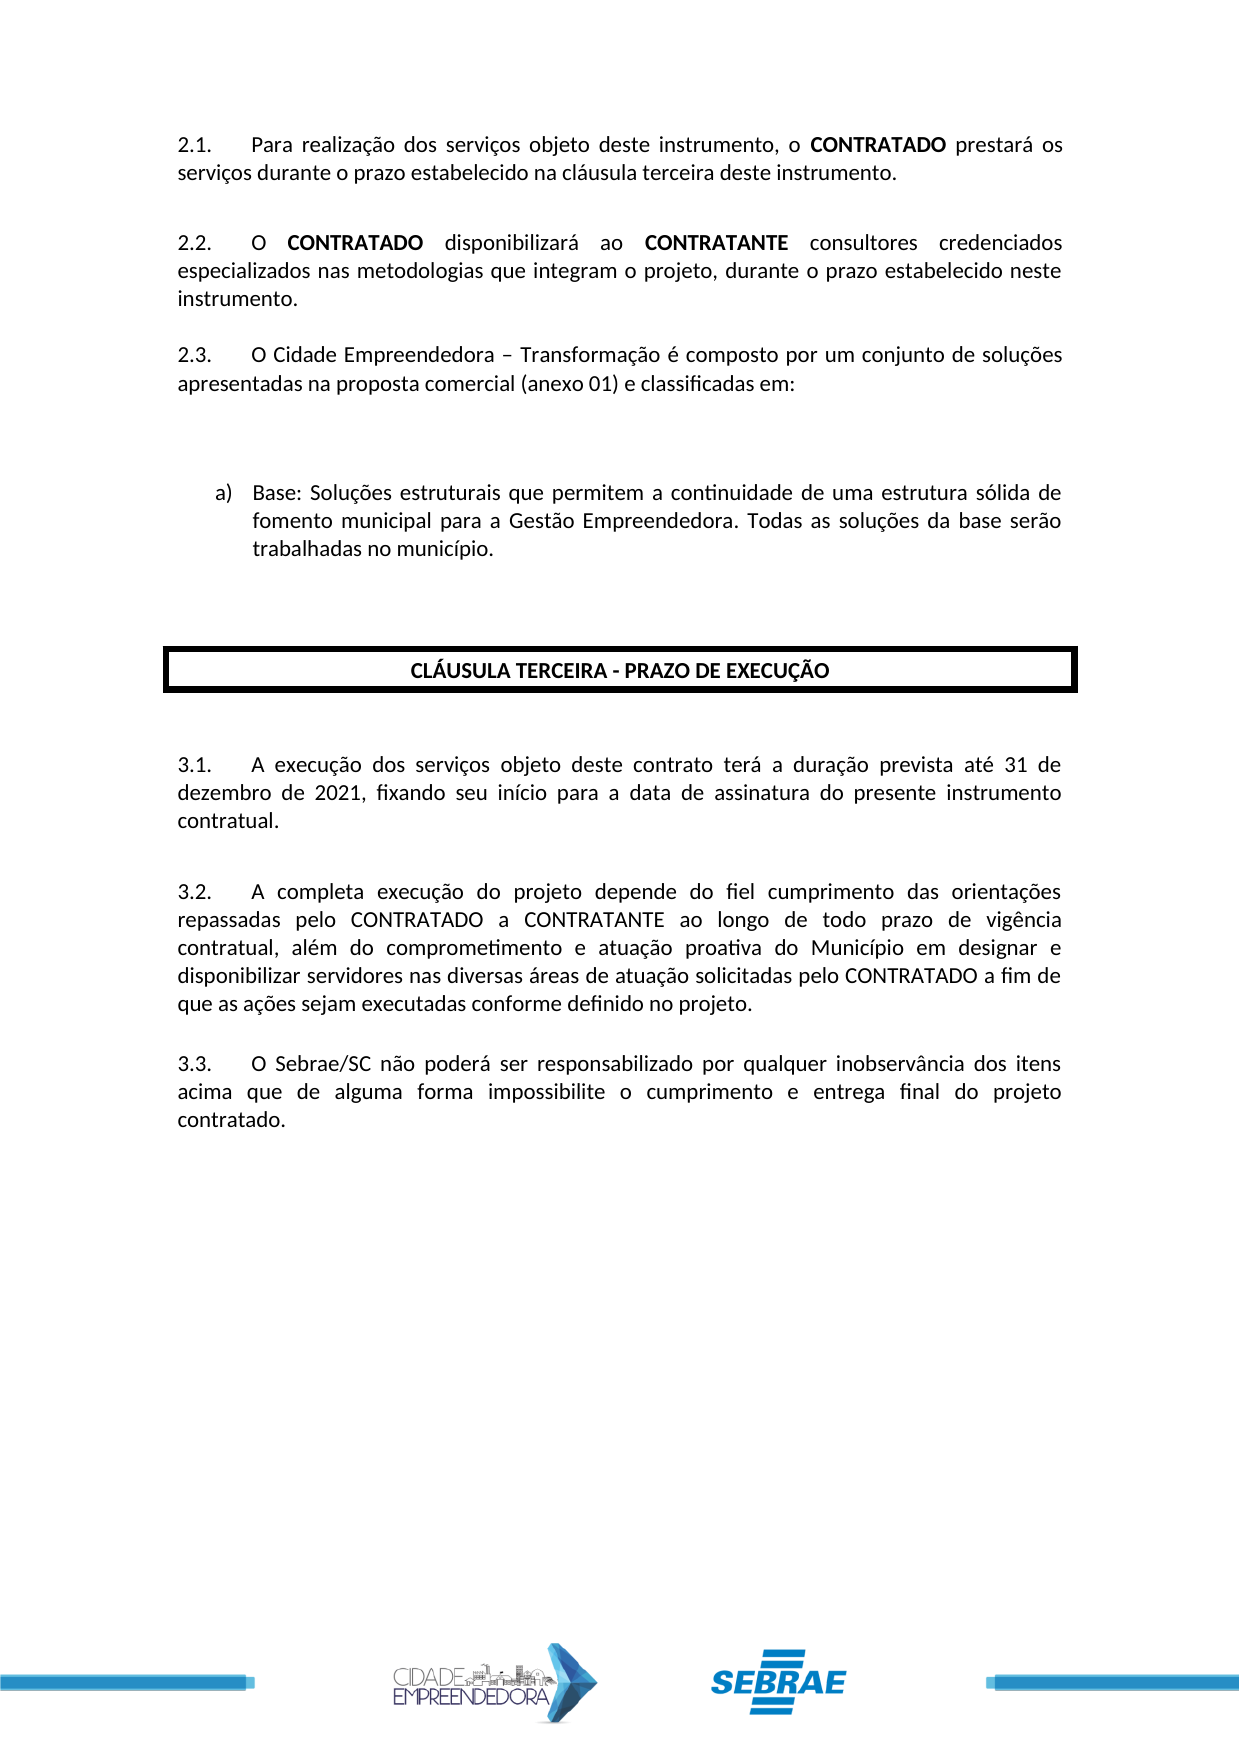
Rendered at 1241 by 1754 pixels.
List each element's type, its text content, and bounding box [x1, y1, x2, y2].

text CLÁUSULA TERCEIRA - PRAZO DE EXECUÇÃO [169, 652, 1071, 686]
list Base: Soluções estruturais que permitem a continuidade de uma estrutura sólida de fomento municipal para a Gestão Empreendedora. Todas as soluções da base serão trabalhadas no município. [215, 478, 1063, 562]
list O Sebrae/SC não poderá ser responsabilizado por qualquer inobservância dos itens acima que de alguma forma impossibilite o cumprimento e entrega final do projeto contratado. [177, 1049, 1063, 1133]
list O CONTRATADO disponibilizará ao CONTRATANTE consultores credenciados especializados nas metodologias que integram o projeto, durante o prazo estabelecido neste instrumento. [177, 228, 1063, 313]
list Para realização dos serviços objeto deste instrumento, o CONTRATADO prestará os serviços durante o prazo estabelecido na cláusula terceira deste instrumento. [177, 130, 1063, 186]
picture [0, 0, 1239, 1753]
list A completa execução do projeto depende do fiel cumprimento das orientações repassadas pelo CONTRATADO a CONTRATANTE ao longo de todo prazo de vigência contratual, além do comprometimento e atuação proativa do Município em designar e disponibilizar servidores nas diversas áreas de atuação solicitadas pelo CONTRATADO a fim de que as ações sejam executadas conforme definido no projeto. [177, 877, 1063, 1017]
list O Cidade Empreendedora – Transformação é composto por um conjunto de soluções apresentadas na proposta comercial (anexo 01) e classificadas em: [177, 341, 1063, 397]
list A execução dos serviços objeto deste contrato terá a duração prevista até 31 de dezembro de 2021, fixando seu início para a data de assinatura do presente instrumento contratual. [177, 750, 1063, 834]
